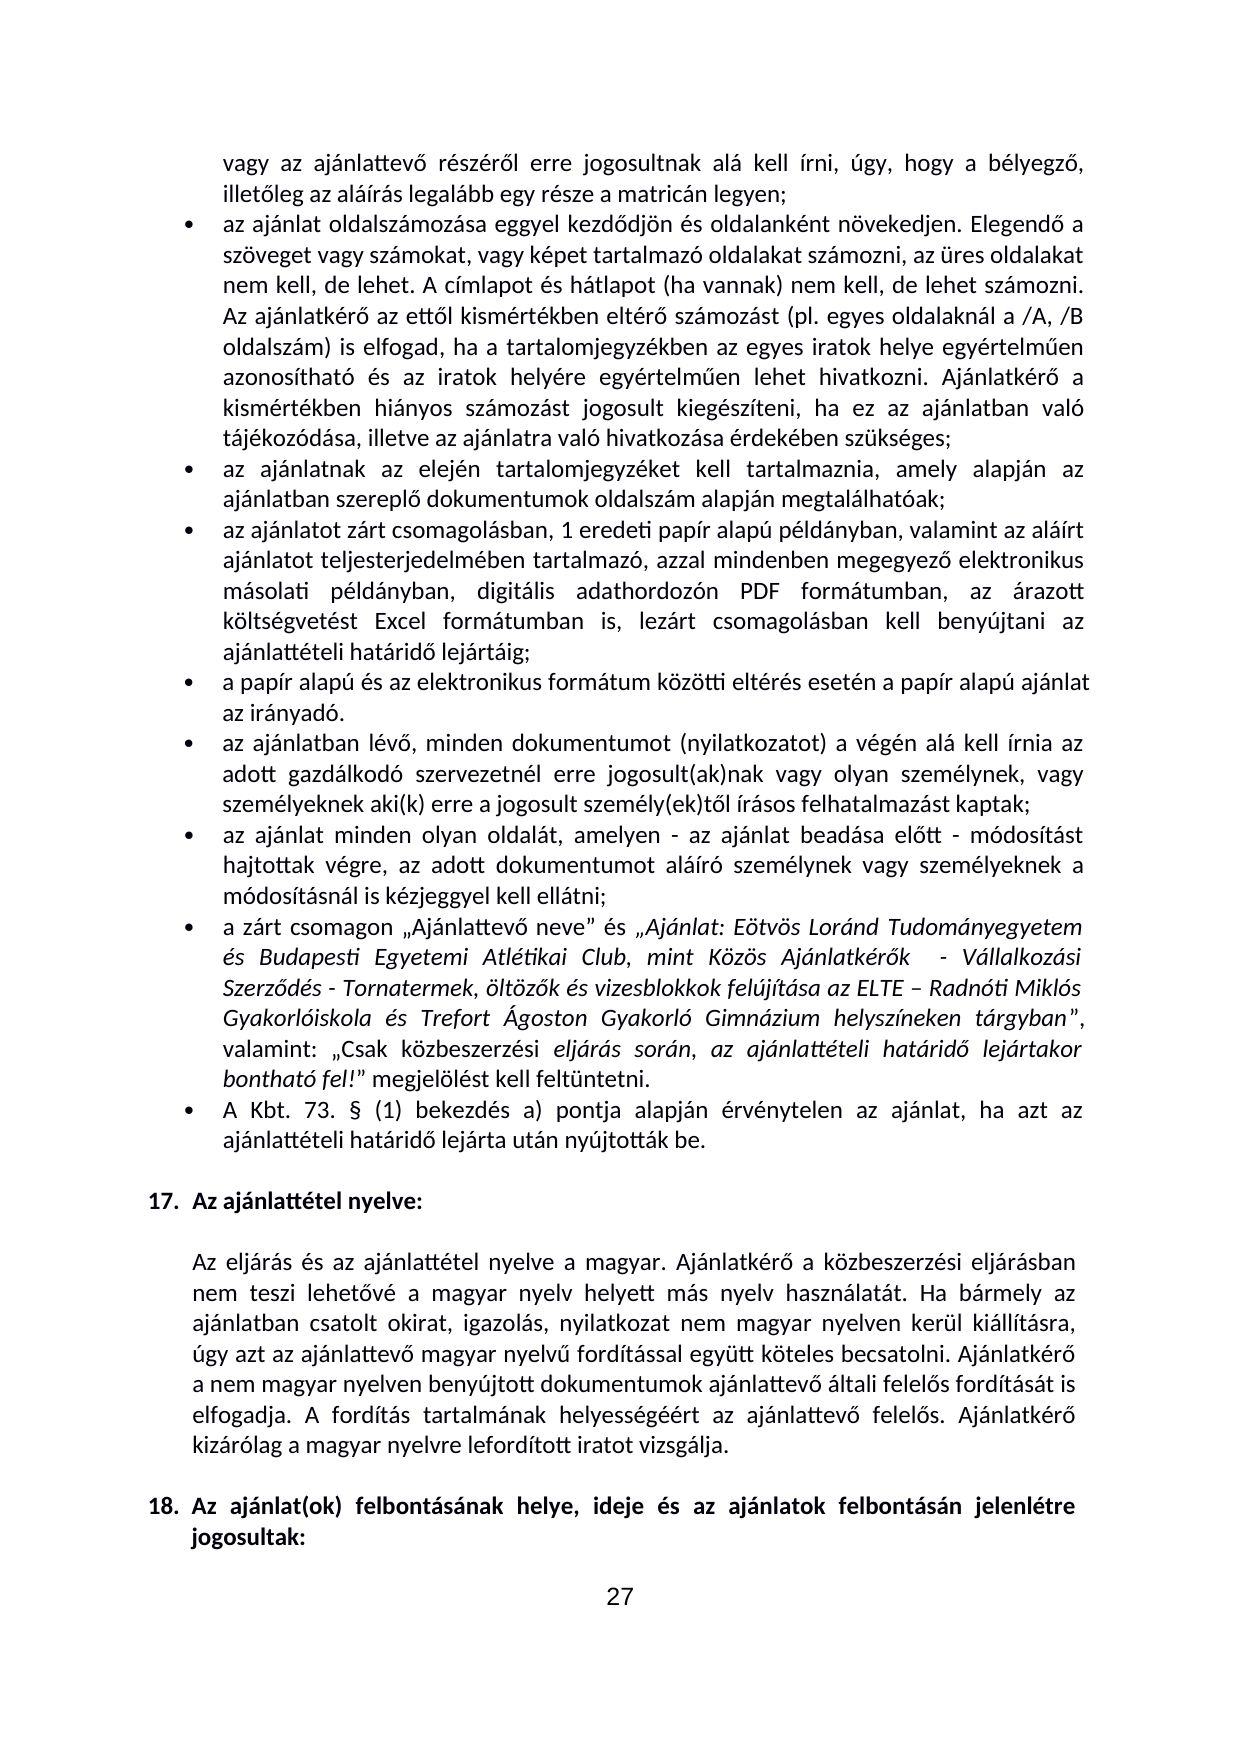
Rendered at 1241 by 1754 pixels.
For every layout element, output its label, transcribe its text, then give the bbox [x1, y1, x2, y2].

list az ajánlatban lévő, minden dokumentumot (nyilatkozatot) a végén alá kell írnia az adott gazdálkodó szervezetnél erre jogosult(ak)nak vagy olyan személynek, vagy személyeknek aki(k) erre a jogosult személy(ek)től írásos felhatalmazást kaptak; [185, 727, 1085, 819]
list az ajánlat oldalszámozása eggyel kezdődjön és oldalanként növekedjen. Elegendő a szöveget vagy számokat, vagy képet tartalmazó oldalakat számozni, az üres oldalakat nem kell, de lehet. A címlapot és hátlapot (ha vannak) nem kell, de lehet számozni. Az ajánlatkérő az ettől kismértékben eltérő számozást (pl. egyes oldalaknál a /A, /B oldalszám) is elfogad, ha a tartalomjegyzékben az egyes iratok helye egyértelműen azonosítható és az iratok helyére egyértelműen lehet hivatkozni. Ajánlatkérő a kismértékben hiányos számozást jogosult kiegészíteni, ha ez az ajánlatban való tájékozódása, illetve az ajánlatra való hivatkozása érdekében szükséges; [185, 209, 1085, 453]
list az ajánlatnak az elején tartalomjegyzéket kell tartalmaznia, amely alapján az ajánlatban szereplő dokumentumok oldalszám alapján megtalálhatóak; [185, 453, 1085, 514]
text 17. Az ajánlattétel nyelve: [148, 1185, 1077, 1216]
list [185, 148, 1085, 209]
list az ajánlatot zárt csomagolásban, 1 eredeti papír alapú példányban, valamint az aláírt ajánlatot teljesterjedelmében tartalmazó, azzal mindenben megegyező elektronikus másolati példányban, digitális adathordozón PDF formátumban, az árazott költségvetést Excel formátumban is, lezárt csomagolásban kell benyújtani az ajánlattételi határidő lejártáig; [185, 514, 1085, 666]
list A Kbt. 73. § (1) bekezdés a) pontja alapján érvénytelen az ajánlat, ha azt az ajánlattételi határidő lejárta után nyújtották be. [185, 1094, 1085, 1155]
list a zárt csomagon „Ajánlattevő neve” és „Ajánlat: Eötvös Loránd Tudományegyetem és Budapesti Egyetemi Atlétikai Club, mint Közös Ajánlatkérők - Vállalkozási Szerződés - Tornatermek, öltözők és vizesblokkok felújítása az ELTE – Radnóti Miklós Gyakorlóiskola és Trefort Ágoston Gyakorló Gimnázium helyszíneken tárgyban”, valamint: „Csak közbeszerzési eljárás során, az ajánlattételi határidő lejártakor bontható fel!” megjelölést kell feltüntetni. [185, 911, 1085, 1094]
list a papír alapú és az elektronikus formátum közötti eltérés esetén a papír alapú ajánlat az irányadó. [185, 666, 1093, 727]
list az ajánlat minden olyan oldalát, amelyen - az ajánlat beadása előtt - módosítást hajtottak végre, az adott dokumentumot aláíró személynek vagy személyeknek a módosításnál is kézjeggyel kell ellátni; [185, 819, 1085, 911]
text Az eljárás és az ajánlattétel nyelve a magyar. Ajánlatkérő a közbeszerzési eljárásban nem teszi lehetővé a magyar nyelv helyett más nyelv használatát. Ha bármely az ajánlatban csatolt okirat, igazolás, nyilatkozat nem magyar nyelven kerül kiállításra, úgy azt az ajánlattevő magyar nyelvű fordítással együtt köteles becsatolni. Ajánlatkérő a nem magyar nyelven benyújtott dokumentumok ajánlattevő általi felelős fordítását is elfogadja. A fordítás tartalmának helyességéért az ajánlattevő felelős. Ajánlatkérő kizárólag a magyar nyelvre lefordított iratot vizsgálja. [192, 1246, 1077, 1460]
text 18. Az ajánlat(ok) felbontásának helye, ideje és az ajánlatok felbontásán jelenlétre jogosultak: [148, 1491, 1077, 1552]
